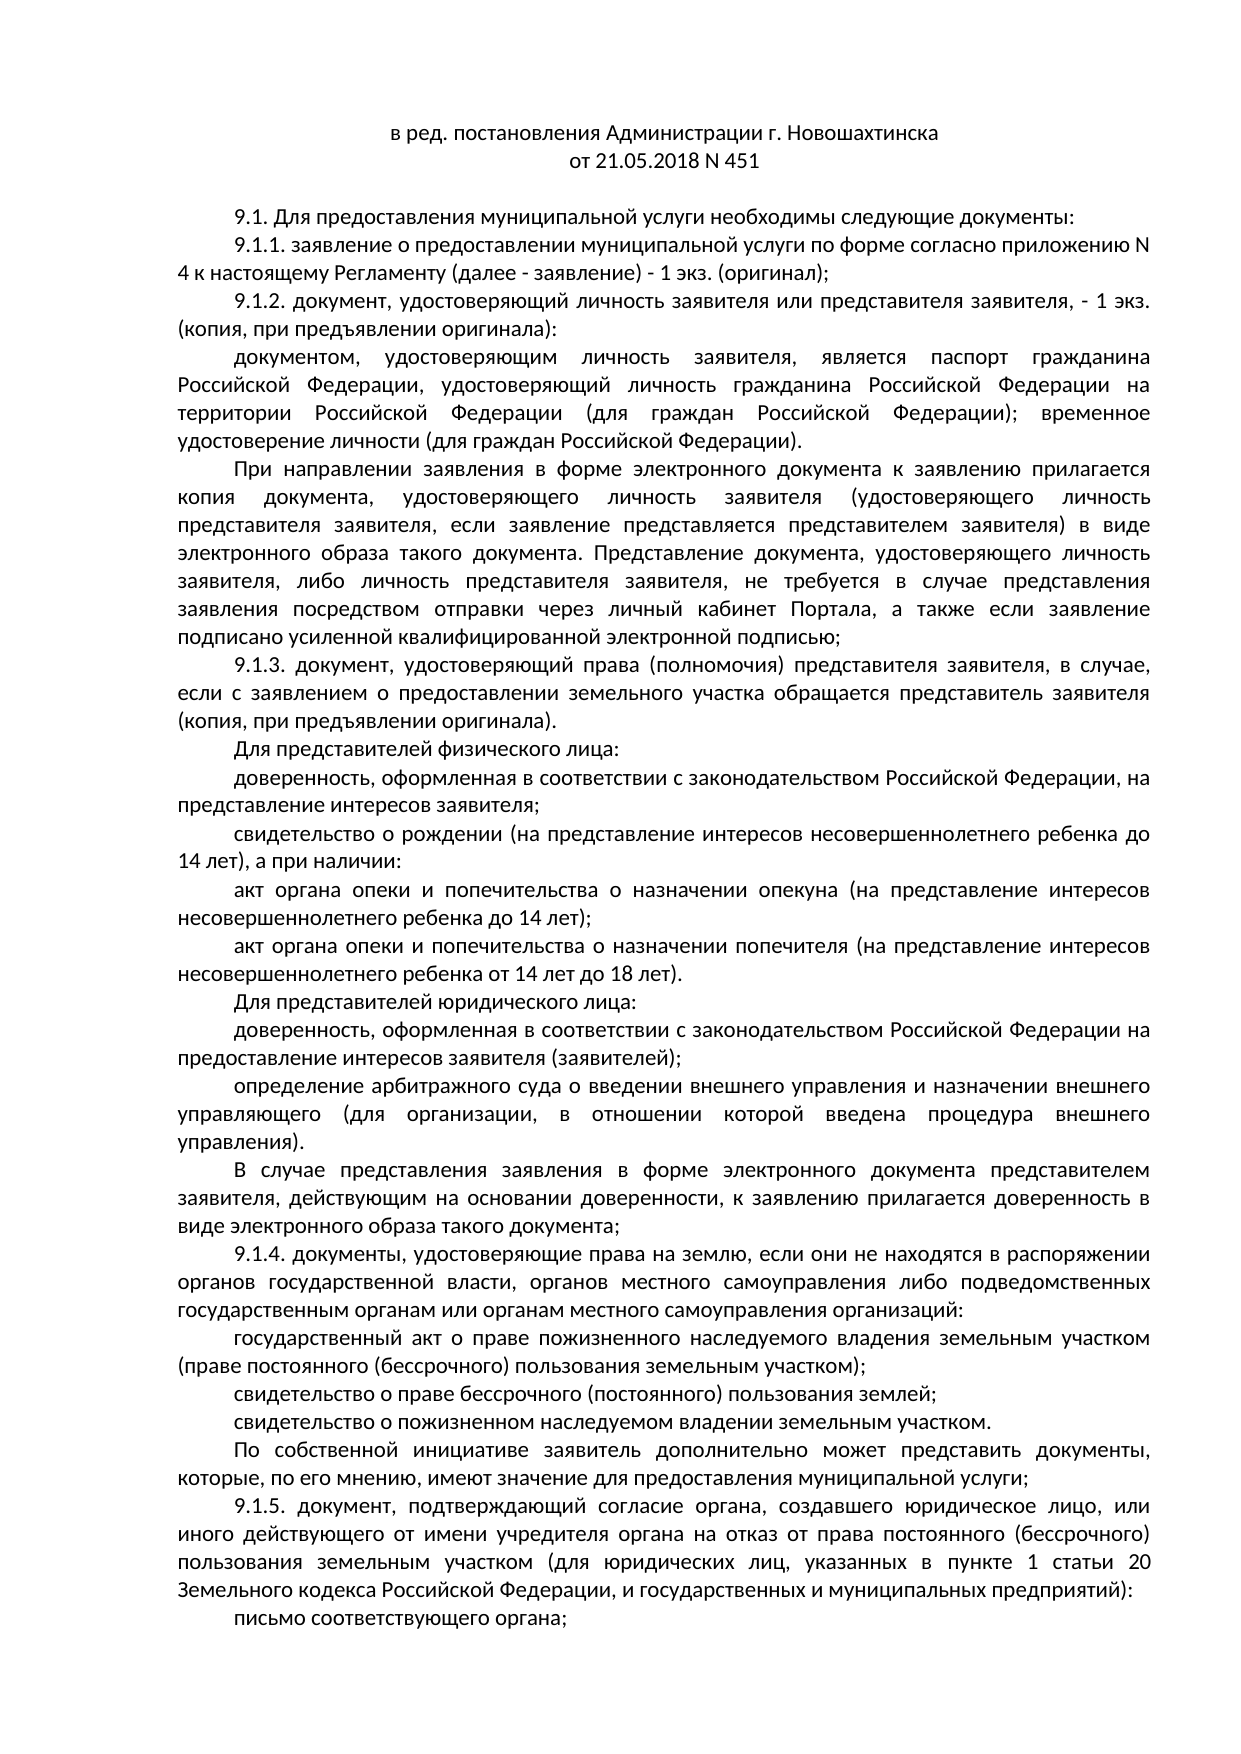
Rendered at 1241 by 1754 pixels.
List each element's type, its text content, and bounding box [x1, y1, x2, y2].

text акт органа опеки и попечительства о назначении опекуна (на представление интересов несовершеннолетнего ребенка до 14 лет); [177, 875, 1152, 931]
text доверенность, оформленная в соответствии с законодательством Российской Федерации, на представление интересов заявителя; [177, 763, 1152, 819]
text Для представителей юридического лица: [177, 987, 1152, 1015]
text от 21.05.2018 N 451 [177, 146, 1152, 174]
text 9.1.2. документ, удостоверяющий личность заявителя или представителя заявителя, - 1 экз. (копия, при предъявлении оригинала): [177, 286, 1152, 342]
text В случае представления заявления в форме электронного документа представителем заявителя, действующим на основании доверенности, к заявлению прилагается доверенность в виде электронного образа такого документа; [177, 1155, 1152, 1239]
text 9.1.1. заявление о предоставлении муниципальной услуги по форме согласно приложению N 4 к настоящему Регламенту (далее - заявление) - 1 экз. (оригинал); [177, 230, 1152, 286]
text определение арбитражного суда о введении внешнего управления и назначении внешнего управляющего (для организации, в отношении которой введена процедура внешнего управления). [177, 1071, 1152, 1155]
text акт органа опеки и попечительства о назначении попечителя (на представление интересов несовершеннолетнего ребенка от 14 лет до 18 лет). [177, 931, 1152, 987]
text 9.1. Для предоставления муниципальной услуги необходимы следующие документы: [177, 202, 1152, 230]
text государственный акт о праве пожизненного наследуемого владения земельным участком (праве постоянного (бессрочного) пользования земельным участком); [177, 1323, 1152, 1379]
text По собственной инициативе заявитель дополнительно может представить документы, которые, по его мнению, имеют значение для предоставления муниципальной услуги; [177, 1435, 1152, 1491]
text При направлении заявления в форме электронного документа к заявлению прилагается копия документа, удостоверяющего личность заявителя (удостоверяющего личность представителя заявителя, если заявление представляется представителем заявителя) в виде электронного образа такого документа. Представление документа, удостоверяющего личность заявителя, либо личность представителя заявителя, не требуется в случае представления заявления посредством отправки через личный кабинет Портала, а также если заявление подписано усиленной квалифицированной электронной подписью; [177, 454, 1152, 651]
text 9.1.4. документы, удостоверяющие права на землю, если они не находятся в распоряжении органов государственной власти, органов местного самоуправления либо подведомственных государственным органам или органам местного самоуправления организаций: [177, 1239, 1152, 1323]
text свидетельство о пожизненном наследуемом владении земельным участком. [177, 1407, 1152, 1435]
text Для представителей физического лица: [177, 734, 1152, 763]
text свидетельство о рождении (на представление интересов несовершеннолетнего ребенка до 14 лет), а при наличии: [177, 819, 1152, 875]
text доверенность, оформленная в соответствии с законодательством Российской Федерации на предоставление интересов заявителя (заявителей); [177, 1015, 1152, 1071]
text 9.1.3. документ, удостоверяющий права (полномочия) представителя заявителя, в случае, если с заявлением о предоставлении земельного участка обращается представитель заявителя (копия, при предъявлении оригинала). [177, 651, 1152, 734]
text 9.1.5. документ, подтверждающий согласие органа, создавшего юридическое лицо, или иного действующего от имени учредителя органа на отказ от права постоянного (бессрочного) пользования земельным участком (для юридических лиц, указанных в пункте 1 статьи 20 Земельного кодекса Российской Федерации, и государственных и муниципальных предприятий): [177, 1491, 1152, 1603]
text документом, удостоверяющим личность заявителя, является паспорт гражданина Российской Федерации, удостоверяющий личность гражданина Российской Федерации на территории Российской Федерации (для граждан Российской Федерации); временное удостоверение личности (для граждан Российской Федерации). [177, 342, 1152, 454]
text письмо соответствующего органа; [177, 1603, 1152, 1631]
text в ред. постановления Администрации г. Новошахтинска [177, 118, 1152, 146]
text свидетельство о праве бессрочного (постоянного) пользования землей; [177, 1379, 1152, 1407]
